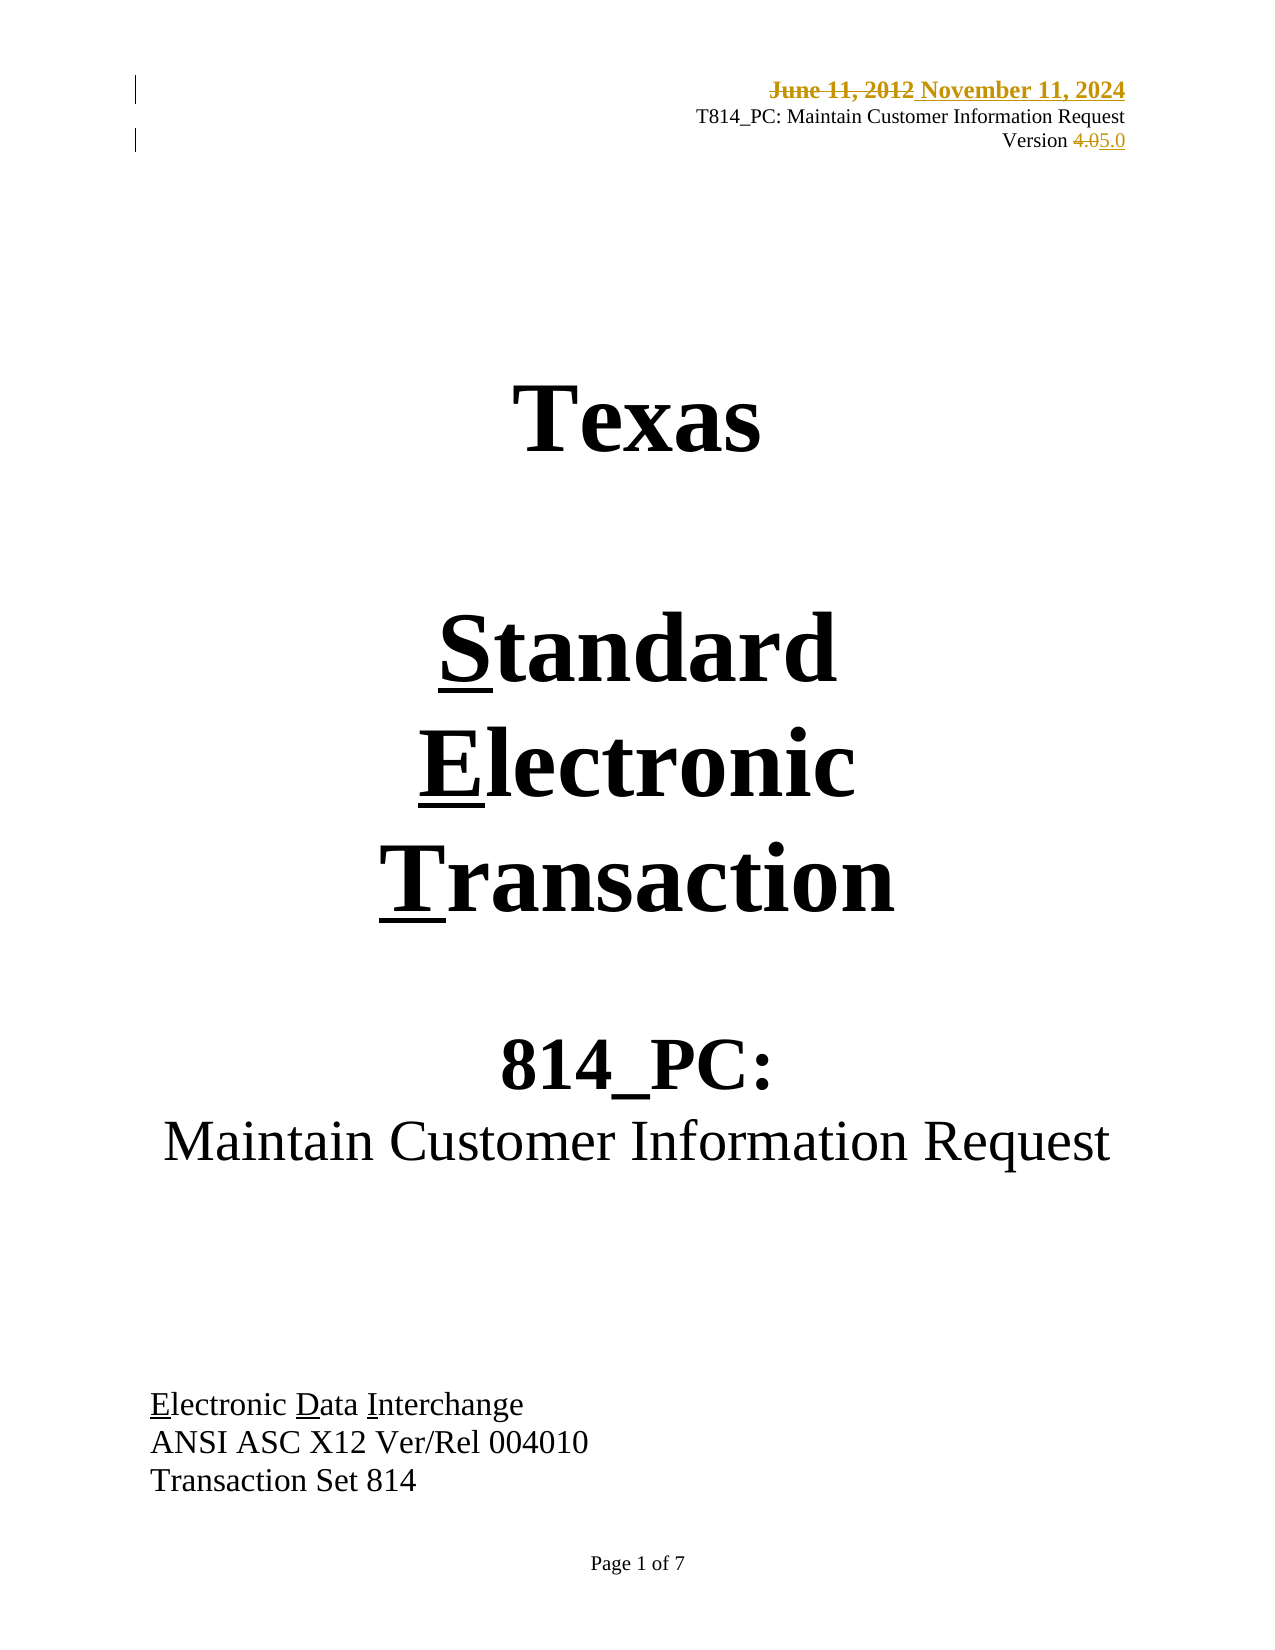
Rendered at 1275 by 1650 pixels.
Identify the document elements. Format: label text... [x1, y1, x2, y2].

text ANSI ASC X12 Ver/Rel 004010 [150, 1422, 1125, 1461]
text Standard [150, 588, 1125, 703]
text Electronic Data Interchange [150, 1384, 1125, 1422]
text Transaction Set 814 [150, 1461, 1125, 1499]
text Electronic [150, 703, 1125, 818]
text Transaction [150, 818, 1125, 933]
text 814_PC: [150, 1020, 1125, 1106]
subtitle Maintain Customer Information Request [150, 1106, 1125, 1173]
